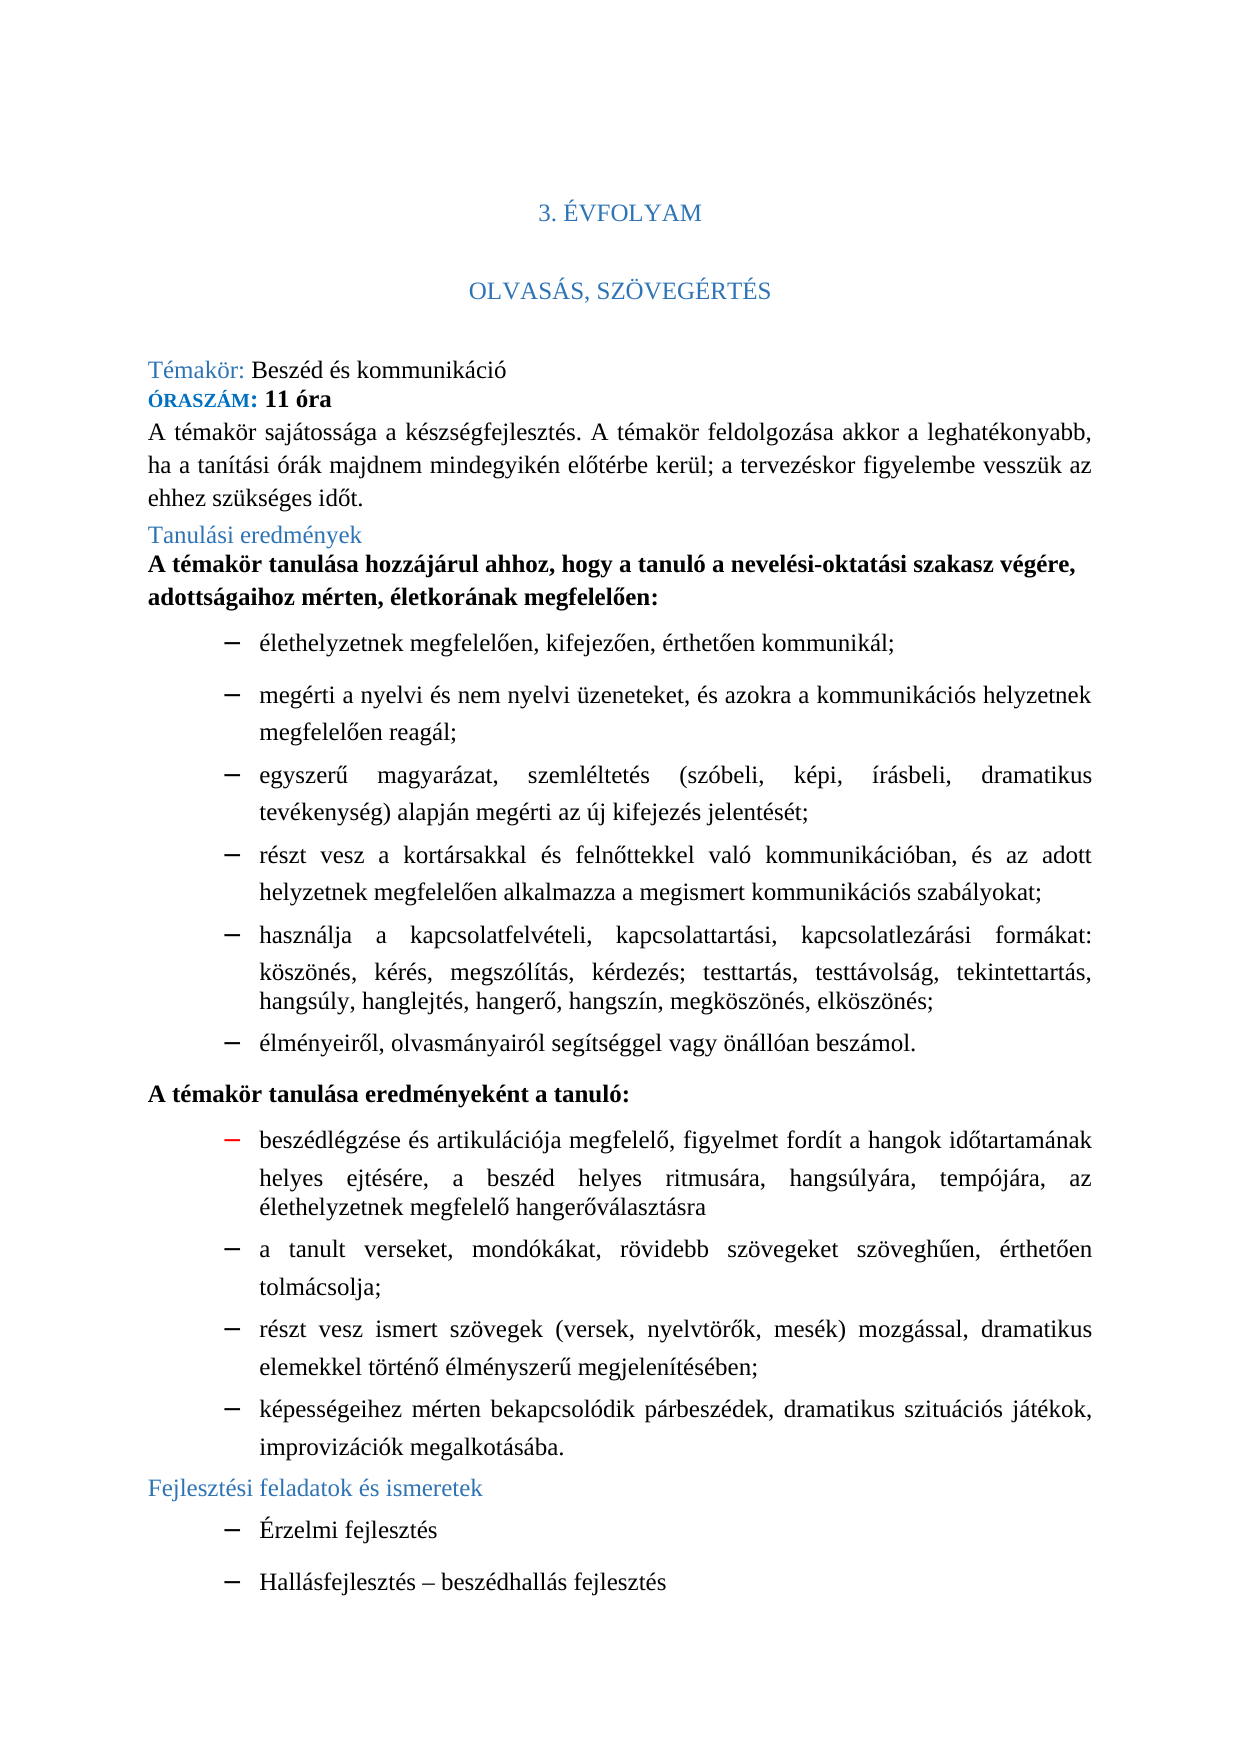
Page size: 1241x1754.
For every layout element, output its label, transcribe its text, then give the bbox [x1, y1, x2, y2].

list Érzelmi fejlesztés [222, 1502, 1093, 1553]
subtitle Fejlesztési feladatok és ismeretek [148, 1473, 1093, 1502]
subtitle 3. ÉVFOLYAM [148, 198, 1093, 226]
list megérti a nyelvi és nem nyelvi üzeneteket, és azokra a kommunikációs helyzetnek megfelelően reagál; [222, 666, 1093, 746]
list használja a kapcsolatfelvételi, kapcsolattartási, kapcsolatlezárási formákat: köszönés, kérés, megszólítás, kérdezés; testtartás, testtávolság, tekintettartás, hangsúly, hanglejtés, hangerő, hangszín, megköszönés, elköszönés; [222, 906, 1093, 1015]
list a tanult verseket, mondókákat, rövidebb szövegeket szöveghűen, érthetően tolmácsolja; [222, 1220, 1093, 1300]
list részt vesz a kortársakkal és felnőttekkel való kommunikációban, és az adott helyzetnek megfelelően alkalmazza a megismert kommunikációs szabályokat; [222, 826, 1093, 906]
subtitle Témakör: Beszéd és kommunikáció [148, 355, 1093, 384]
text A témakör tanulása hozzájárul ahhoz, hogy a tanuló a nevelési-oktatási szakasz végére, adottságaihoz mérten, életkorának megfelelően: [148, 549, 1093, 611]
list képességeihez mérten bekapcsolódik párbeszédek, dramatikus szituációs játékok, improvizációk megalkotásába. [222, 1380, 1093, 1460]
text óraszám: 11 óra [148, 384, 1093, 413]
subtitle Tanulási eredmények [148, 520, 1093, 549]
text A témakör tanulása eredményeként a tanuló: [148, 1079, 1093, 1107]
subtitle Olvasás, szövegértés [148, 276, 1093, 305]
list Hallásfejlesztés – beszédhallás fejlesztés [222, 1553, 1093, 1604]
text A témakör sajátossága a készségfejlesztés. A témakör feldolgozása akkor a leghatékonyabb, ha a tanítási órák majdnem mindegyikén előtérbe kerül; a tervezéskor figyelembe vesszük az ehhez szükséges időt. [148, 417, 1093, 512]
list beszédlégzése és artikulációja megfelelő, figyelmet fordít a hangok időtartamának helyes ejtésére, a beszéd helyes ritmusára, hangsúlyára, tempójára, az élethelyzetnek megfelelő hangerőválasztásra [222, 1112, 1093, 1220]
list egyszerű magyarázat, szemléltetés (szóbeli, képi, írásbeli, dramatikus tevékenység) alapján megérti az új kifejezés jelentését; [222, 746, 1093, 826]
list élményeiről, olvasmányairól segítséggel vagy önállóan beszámol. [222, 1015, 1093, 1066]
list részt vesz ismert szövegek (versek, nyelvtörők, mesék) mozgással, dramatikus elemekkel történő élményszerű megjelenítésében; [222, 1300, 1093, 1380]
list élethelyzetnek megfelelően, kifejezően, érthetően kommunikál; [222, 615, 1093, 666]
